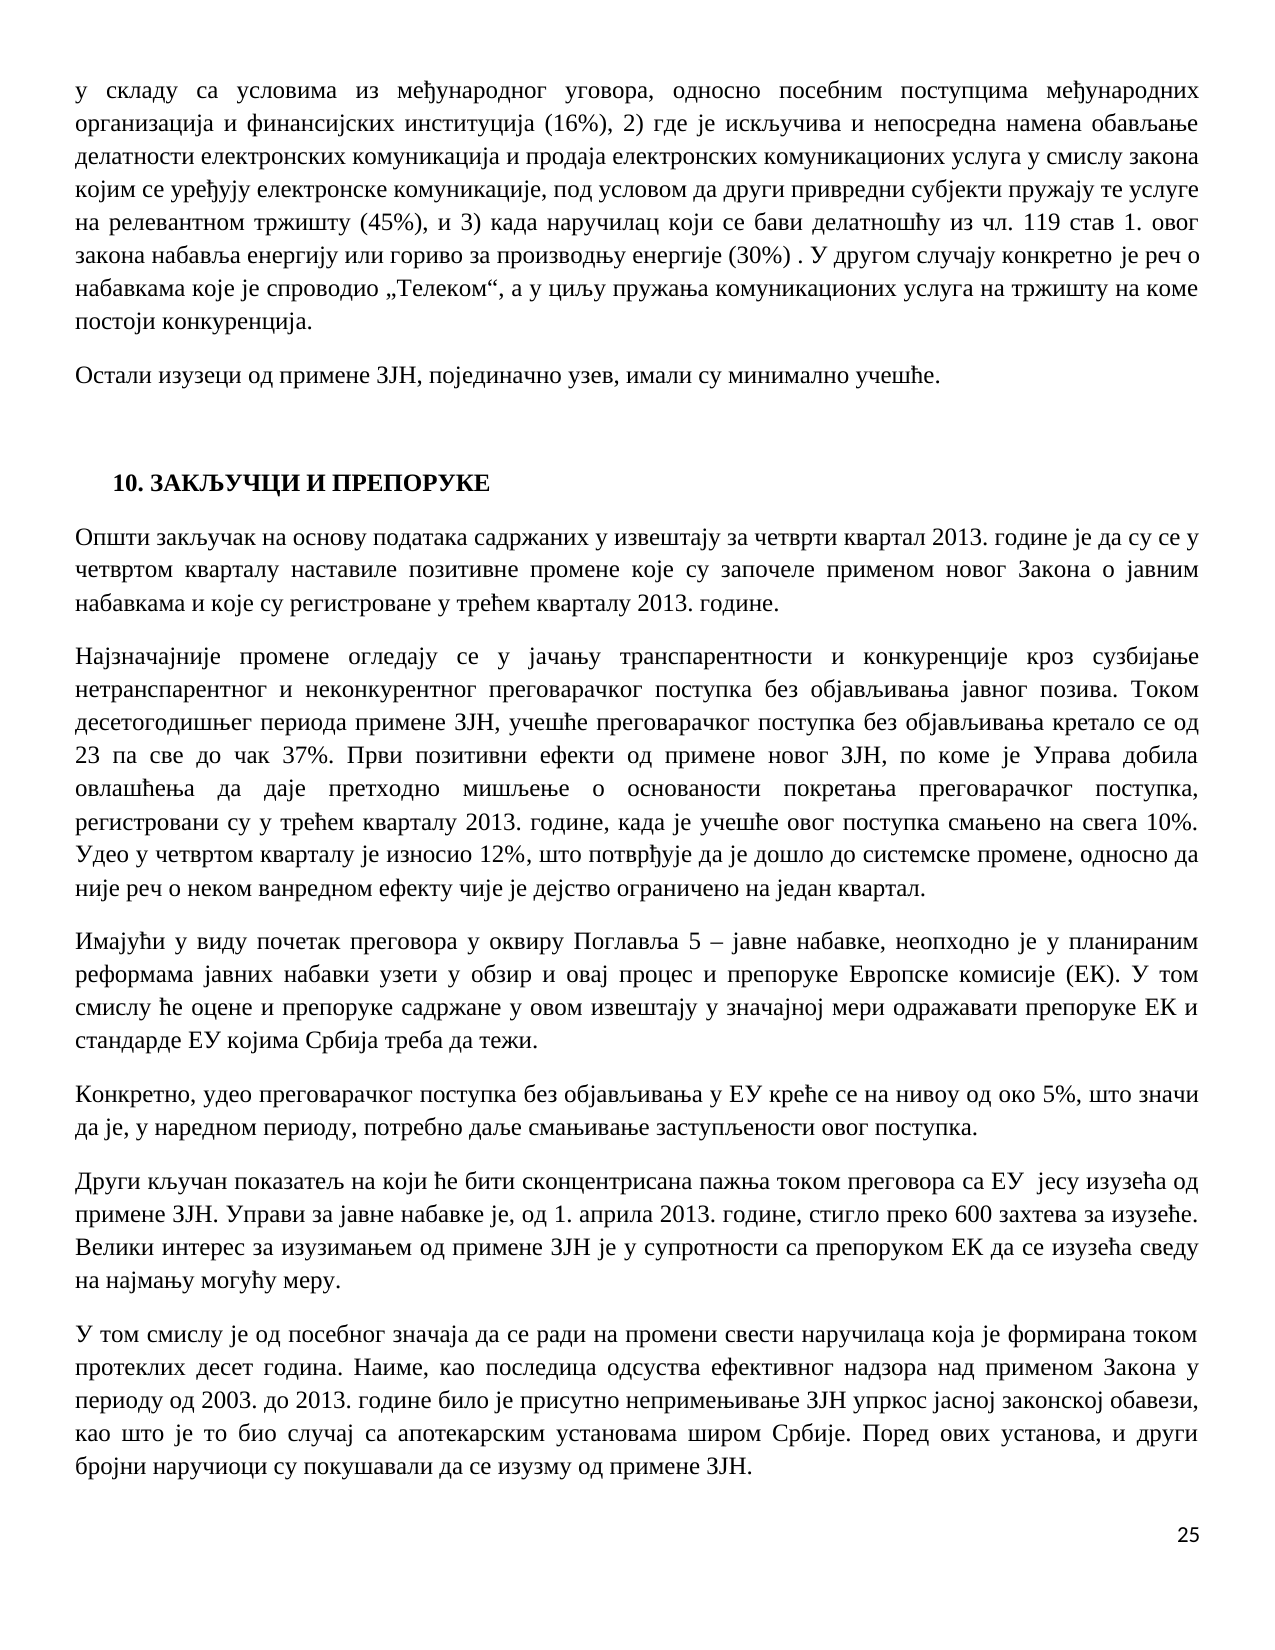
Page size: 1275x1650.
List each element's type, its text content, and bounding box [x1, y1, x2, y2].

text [75, 75, 1200, 335]
text Други кључан показатељ на који ће бити сконцентрисана пажња током преговора са ЕУ јесу изузећа од примене ЗЈН. Управи за јавне набавке је, од 1. априла 2013. године, стигло преко 600 захтева за изузеће. Велики интерес за изузимањем од примене ЗЈН је у супротности са препоруком ЕК да се изузећа сведу на најмању могућу меру. [75, 1166, 1200, 1294]
text Остали изузеци од примене ЗЈН, појединачно узев, имали су минимално учешће. [75, 360, 1200, 389]
text Општи закључак на основу података садржаних у извештају за четврти квартал 2013. године је да су се у четвртом кварталу наставиле позитивне промене које су започеле применом новог Закона о јавним набавкама и које су регистроване у трећем кварталу 2013. године. [75, 522, 1200, 616]
text Најзначајније промене огледају се у јачању транспарентности и конкуренције кроз сузбијање нетранспарентног и неконкурентног преговарачког поступка без објављивања јавног позива. Током десетогодишњег периода примене ЗЈН, учешће преговарачког поступка без објављивања кретало се од 23 па све до чак 37%. Први позитивни ефекти од примене новог ЗЈН, по коме је Управа добила овлашћења да даје претходно мишљење о основаности покретања преговарачког поступка, регистровани су у трећем кварталу 2013. године, када је учешће овог поступка смањено на свега 10%. Удео у четвртом кварталу је износио 12%, што потврђује да је дошло до системске промене, односно да није реч о неком ванредном ефекту чије је дејство ограничено на један квартал. [75, 641, 1200, 901]
text Конкретно, удео преговарачког поступка без објављивања у ЕУ креће се на нивоу од око 5%, што значи да је, у наредном периоду, потребно даље смањивање заступљености овог поступка. [75, 1079, 1200, 1141]
text Имајући у виду почетак преговора у оквиру Поглавља 5 – јавне набавке, неопходно је у планираним реформама јавних набавки узети у обзир и овај процес и препоруке Европске комисије (ЕК). У том смислу ће оцене и препоруке садржане у овом извештају у значајној мери одражавати препоруке ЕК и стандарде ЕУ којима Србија треба да тежи. [75, 926, 1200, 1054]
text У том смислу је од посебног значаја да се ради на промени свести наручилаца која је формирана током протеклих десет година. Наиме, као последица одсуства ефективног надзора над применом Закона у периоду од 2003. до 2013. године било је присутно непримењивање ЗЈН упркос јасној законској обавези, као што је то био случај са апотекарским установама широм Србије. Поред ових установа, и други бројни наручиоци су покушавали да се изузму од примене ЗЈН. [75, 1319, 1200, 1480]
list ЗАКЉУЧЦИ И ПРЕПОРУКЕ [112, 468, 1200, 496]
